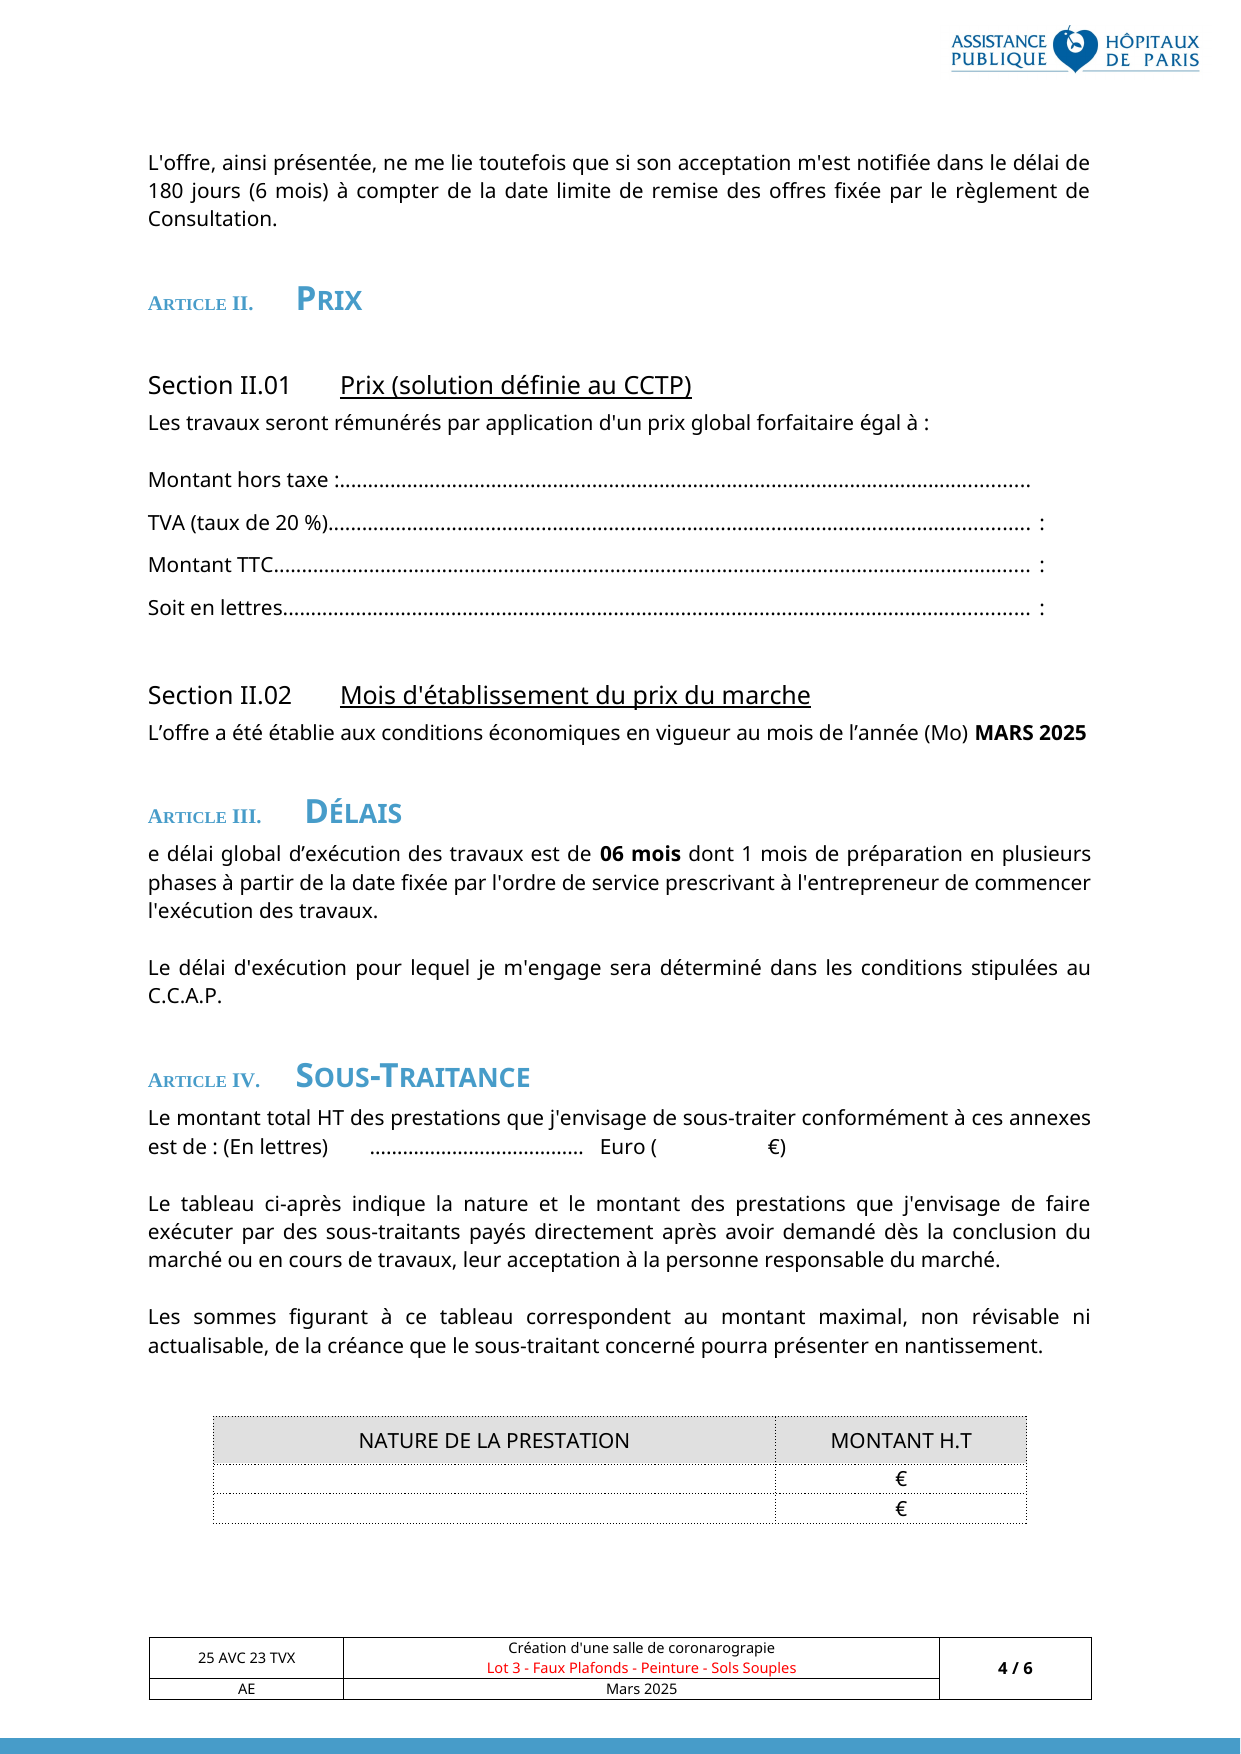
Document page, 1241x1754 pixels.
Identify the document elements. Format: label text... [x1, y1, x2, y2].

table_header MONTANT H.T [775, 1416, 1027, 1463]
subtitle Prix (solution définie au CCTP) [148, 368, 1092, 402]
subtitle Délais [148, 788, 1092, 833]
table_cell [213, 1464, 775, 1493]
subtitle Mois d'établissement du prix du marche [148, 677, 1092, 711]
text TVA (taux de 20 %) : [148, 508, 1092, 536]
text Le montant total HT des prestations que j'envisage de sous-traiter conformément à ces annexes est de : (En lettres) ………………………………… Euro ( €) [148, 1103, 1092, 1160]
table_cell € [775, 1464, 1027, 1493]
subtitle Sous-Traitance [148, 1052, 1092, 1097]
text Le délai d'exécution pour lequel je m'engage sera déterminé dans les conditions stipulées au C.C.A.P. [148, 953, 1092, 1010]
text Montant hors taxe : [148, 465, 1092, 494]
table_header NATURE DE LA PRESTATION [213, 1416, 775, 1463]
text Montant TTC : [148, 550, 1092, 579]
text Les travaux seront rémunérés par application d'un prix global forfaitaire égal à : [148, 408, 1092, 437]
text Le tableau ci-après indique la nature et le montant des prestations que j'envisage de faire exécuter par des sous-traitants payés directement après avoir demandé dès la conclusion du marché ou en cours de travaux, leur acceptation à la personne responsable du marché. [148, 1189, 1092, 1274]
text Soit en lettres : [148, 593, 1092, 621]
text L'offre, ainsi présentée, ne me lie toutefois que si son acceptation m'est notifiée dans le délai de 180 jours (6 mois) à compter de la date limite de remise des offres fixée par le règlement de Consultation. [148, 148, 1092, 233]
table_cell [213, 1493, 775, 1523]
text L’offre a été établie aux conditions économiques en vigueur au mois de l’année (Mo) MARS 2025 [148, 718, 1092, 746]
table_cell € [775, 1493, 1027, 1523]
picture [940, 25, 1212, 80]
subtitle Prix [148, 275, 1092, 320]
text Les sommes figurant à ce tableau correspondent au montant maximal, non révisable ni actualisable, de la créance que le sous-traitant concerné pourra présenter en nantissement. [148, 1302, 1092, 1359]
text e délai global d’exécution des travaux est de 06 mois dont 1 mois de préparation en plusieurs phases à partir de la date fixée par l'ordre de service prescrivant à l'entrepreneur de commencer l'exécution des travaux. [148, 839, 1092, 925]
